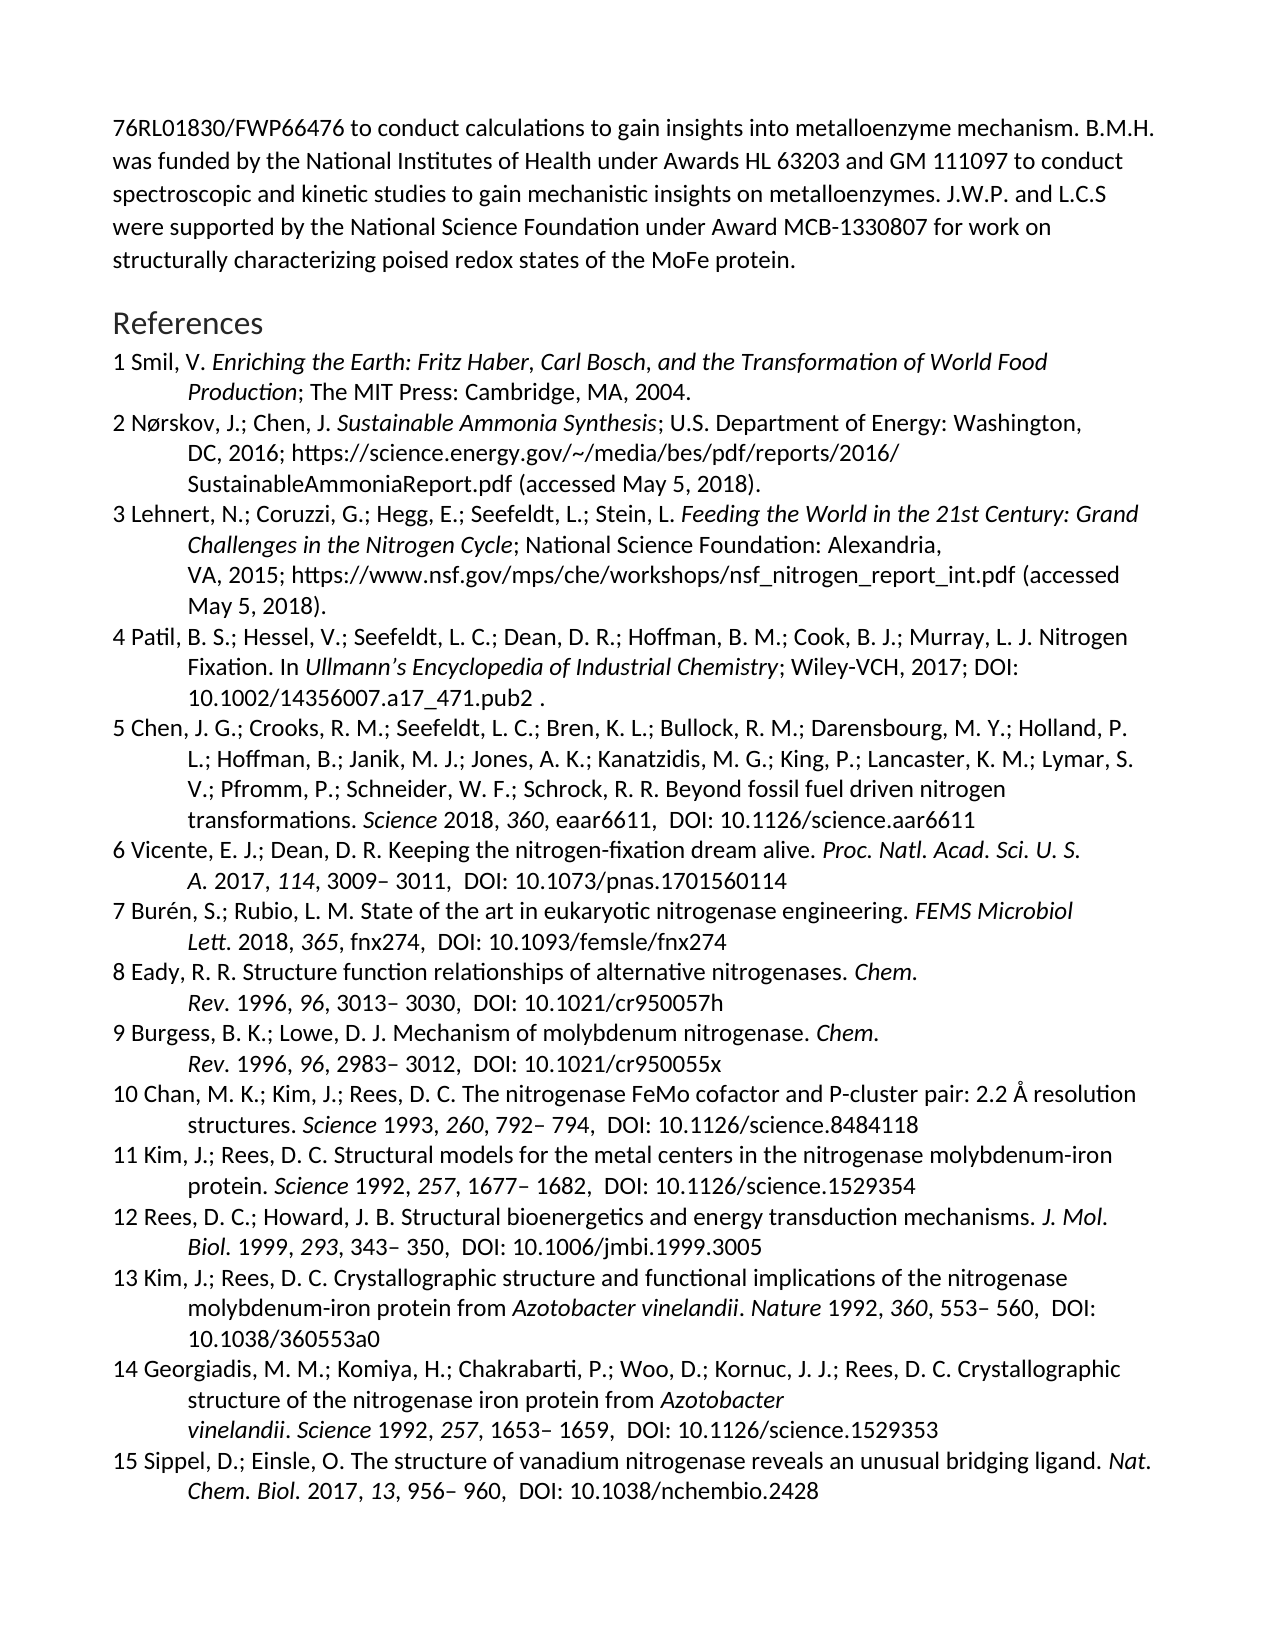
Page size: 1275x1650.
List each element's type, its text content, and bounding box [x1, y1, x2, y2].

text 12 Rees, D. C.; Howard, J. B. Structural bioenergetics and energy transduction mechanisms. J. Mol. Biol. 1999, 293, 343– 350, DOI: 10.1006/jmbi.1999.3005 [112, 1201, 1162, 1262]
text 2 Nørskov, J.; Chen, J. Sustainable Ammonia Synthesis; U.S. Department of Energy: Washington, DC, 2016; https://science.energy.gov/~/media/bes/pdf/reports/2016/SustainableAmmoniaReport.pdf (accessed May 5, 2018). [112, 407, 1162, 499]
text 1 Smil, V. Enriching the Earth: Fritz Haber, Carl Bosch, and the Transformation of World Food Production; The MIT Press: Cambridge, MA, 2004. [112, 346, 1162, 407]
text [112, 112, 1162, 275]
text 6 Vicente, E. J.; Dean, D. R. Keeping the nitrogen-fixation dream alive. Proc. Natl. Acad. Sci. U. S. A. 2017, 114, 3009– 3011, DOI: 10.1073/pnas.1701560114 [112, 834, 1162, 895]
subtitle References [112, 302, 1162, 343]
text 5 Chen, J. G.; Crooks, R. M.; Seefeldt, L. C.; Bren, K. L.; Bullock, R. M.; Darensbourg, M. Y.; Holland, P. L.; Hoffman, B.; Janik, M. J.; Jones, A. K.; Kanatzidis, M. G.; King, P.; Lancaster, K. M.; Lymar, S. V.; Pfromm, P.; Schneider, W. F.; Schrock, R. R. Beyond fossil fuel driven nitrogen transformations. Science 2018, 360, eaar6611, DOI: 10.1126/science.aar6611 [112, 712, 1162, 834]
text 4 Patil, B. S.; Hessel, V.; Seefeldt, L. C.; Dean, D. R.; Hoffman, B. M.; Cook, B. J.; Murray, L. J. Nitrogen Fixation. In Ullmann’s Encyclopedia of Industrial Chemistry; Wiley-VCH, 2017; DOI: 10.1002/14356007.a17_471.pub2 . [112, 621, 1162, 712]
text 7 Burén, S.; Rubio, L. M. State of the art in eukaryotic nitrogenase engineering. FEMS Microbiol Lett. 2018, 365, fnx274, DOI: 10.1093/femsle/fnx274 [112, 895, 1162, 956]
text 3 Lehnert, N.; Coruzzi, G.; Hegg, E.; Seefeldt, L.; Stein, L. Feeding the World in the 21st Century: Grand Challenges in the Nitrogen Cycle; National Science Foundation: Alexandria, VA, 2015; https://www.nsf.gov/mps/che/workshops/nsf_nitrogen_report_int.pdf (accessed May 5, 2018). [112, 499, 1162, 621]
text 10 Chan, M. K.; Kim, J.; Rees, D. C. The nitrogenase FeMo cofactor and P-cluster pair: 2.2 Å resolution structures. Science 1993, 260, 792– 794, DOI: 10.1126/science.8484118 [112, 1078, 1162, 1139]
text 9 Burgess, B. K.; Lowe, D. J. Mechanism of molybdenum nitrogenase. Chem. Rev. 1996, 96, 2983– 3012, DOI: 10.1021/cr950055x [112, 1017, 1162, 1078]
text 8 Eady, R. R. Structure function relationships of alternative nitrogenases. Chem. Rev. 1996, 96, 3013– 3030, DOI: 10.1021/cr950057h [112, 956, 1162, 1017]
text 14 Georgiadis, M. M.; Komiya, H.; Chakrabarti, P.; Woo, D.; Kornuc, J. J.; Rees, D. C. Crystallographic structure of the nitrogenase iron protein from Azotobacter vinelandii. Science 1992, 257, 1653– 1659, DOI: 10.1126/science.1529353 [112, 1353, 1162, 1445]
text 15 Sippel, D.; Einsle, O. The structure of vanadium nitrogenase reveals an unusual bridging ligand. Nat. Chem. Biol. 2017, 13, 956– 960, DOI: 10.1038/nchembio.2428 [112, 1445, 1162, 1506]
text 13 Kim, J.; Rees, D. C. Crystallographic structure and functional implications of the nitrogenase molybdenum-iron protein from Azotobacter vinelandii. Nature 1992, 360, 553– 560, DOI: 10.1038/360553a0 [112, 1262, 1162, 1353]
text 11 Kim, J.; Rees, D. C. Structural models for the metal centers in the nitrogenase molybdenum-iron protein. Science 1992, 257, 1677– 1682, DOI: 10.1126/science.1529354 [112, 1139, 1162, 1201]
